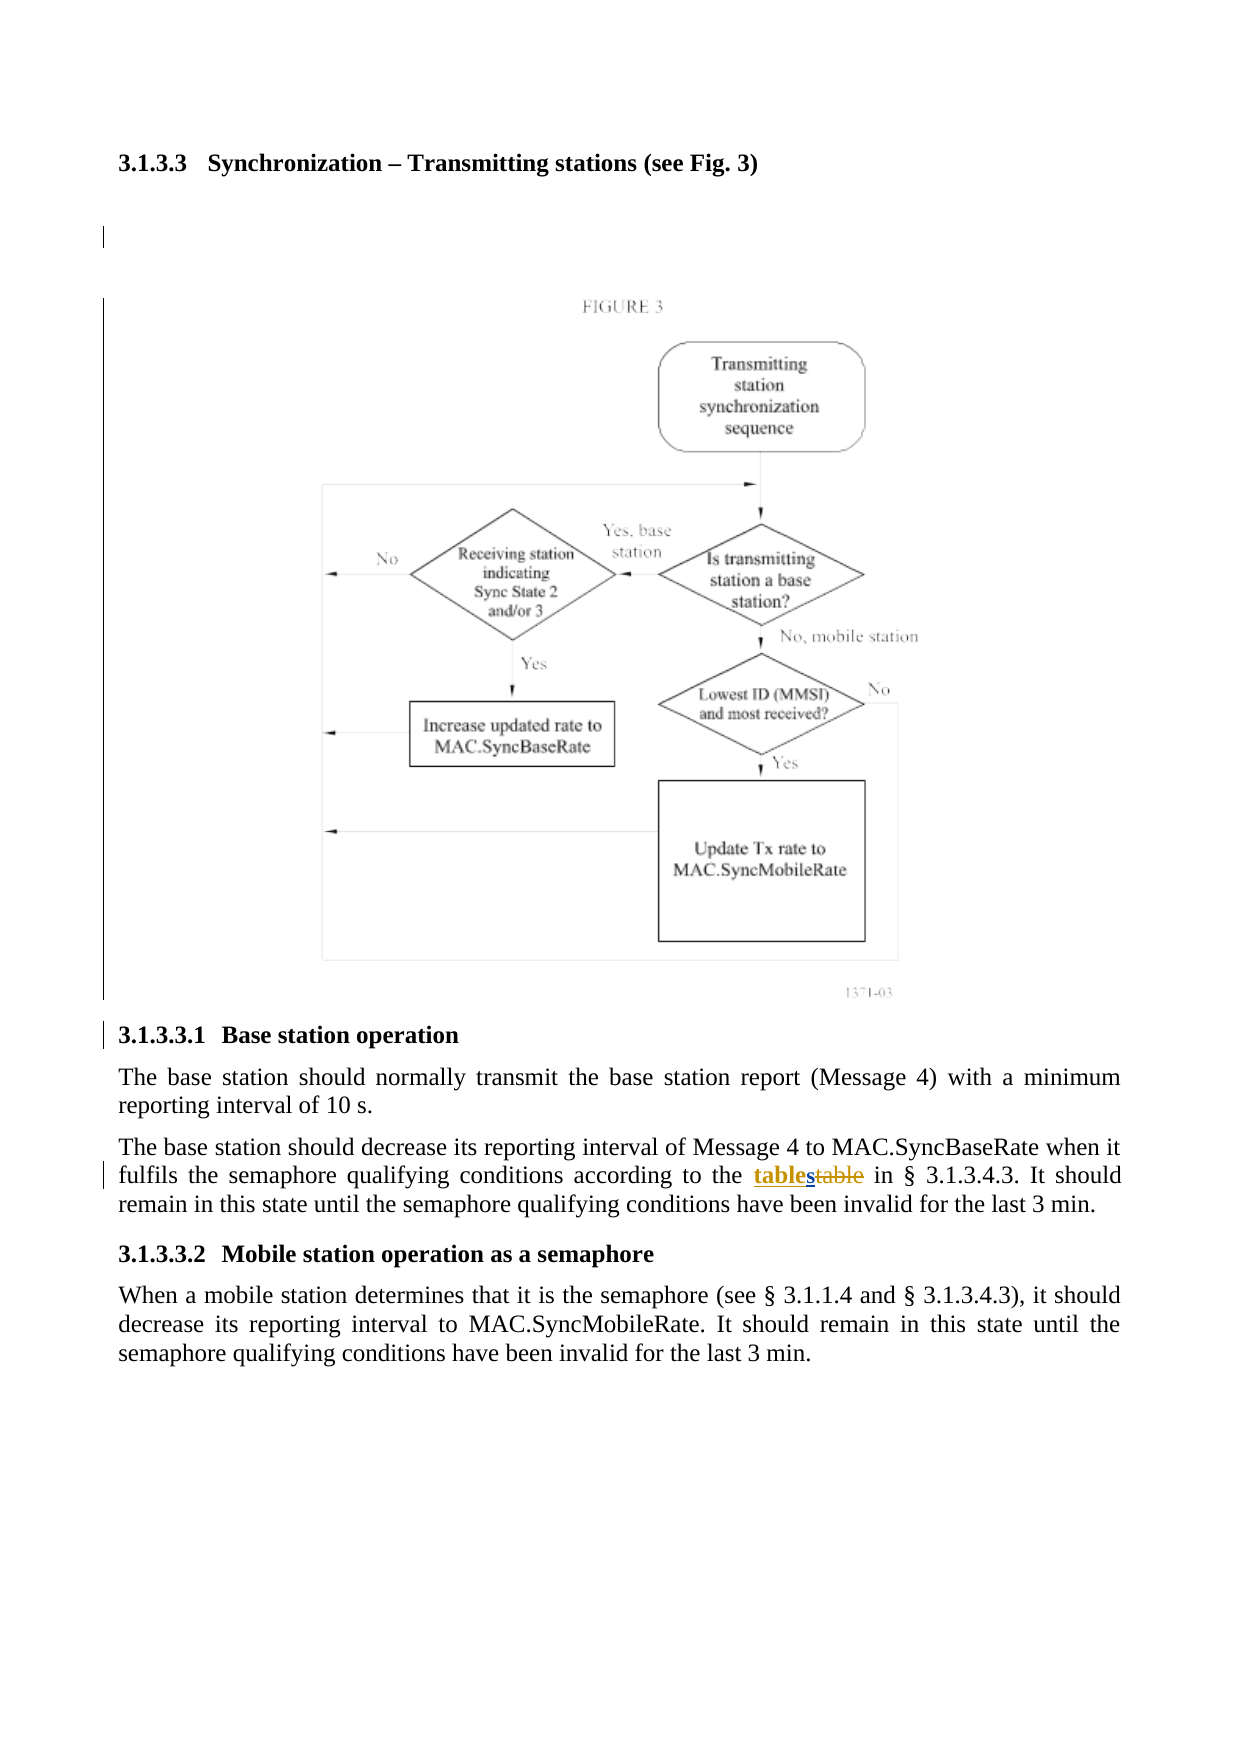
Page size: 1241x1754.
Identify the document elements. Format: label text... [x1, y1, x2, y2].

text The base station should normally transmit the base station report (Message 4) with a minimum reporting interval of 10 s. [118, 1062, 1122, 1119]
subtitle Synchronization – Transmitting stations (see Fig. 3) [118, 148, 1122, 176]
subtitle 3.1.3.3.2 Mobile station operation as a semaphore [118, 1239, 1122, 1268]
text The base station should decrease its reporting interval of Message 4 to MAC.SyncBaseRate when it fulfils the semaphore qualifying conditions according to the in § 3.1.3.4.3. It should remain in this state until the semaphore qualifying conditions have been invalid for the last 3 min. [118, 1132, 1122, 1218]
subtitle 3.1.3.3.1 Base station operation [118, 1021, 1122, 1049]
text When a mobile station determines that it is the semaphore (see § 3.1.1.4 and § 3.1.3.4.3), it should decrease its reporting interval to MAC.SyncMobileRate. It should remain in this state until the semaphore qualifying conditions have been invalid for the last 3 min. [118, 1280, 1122, 1366]
